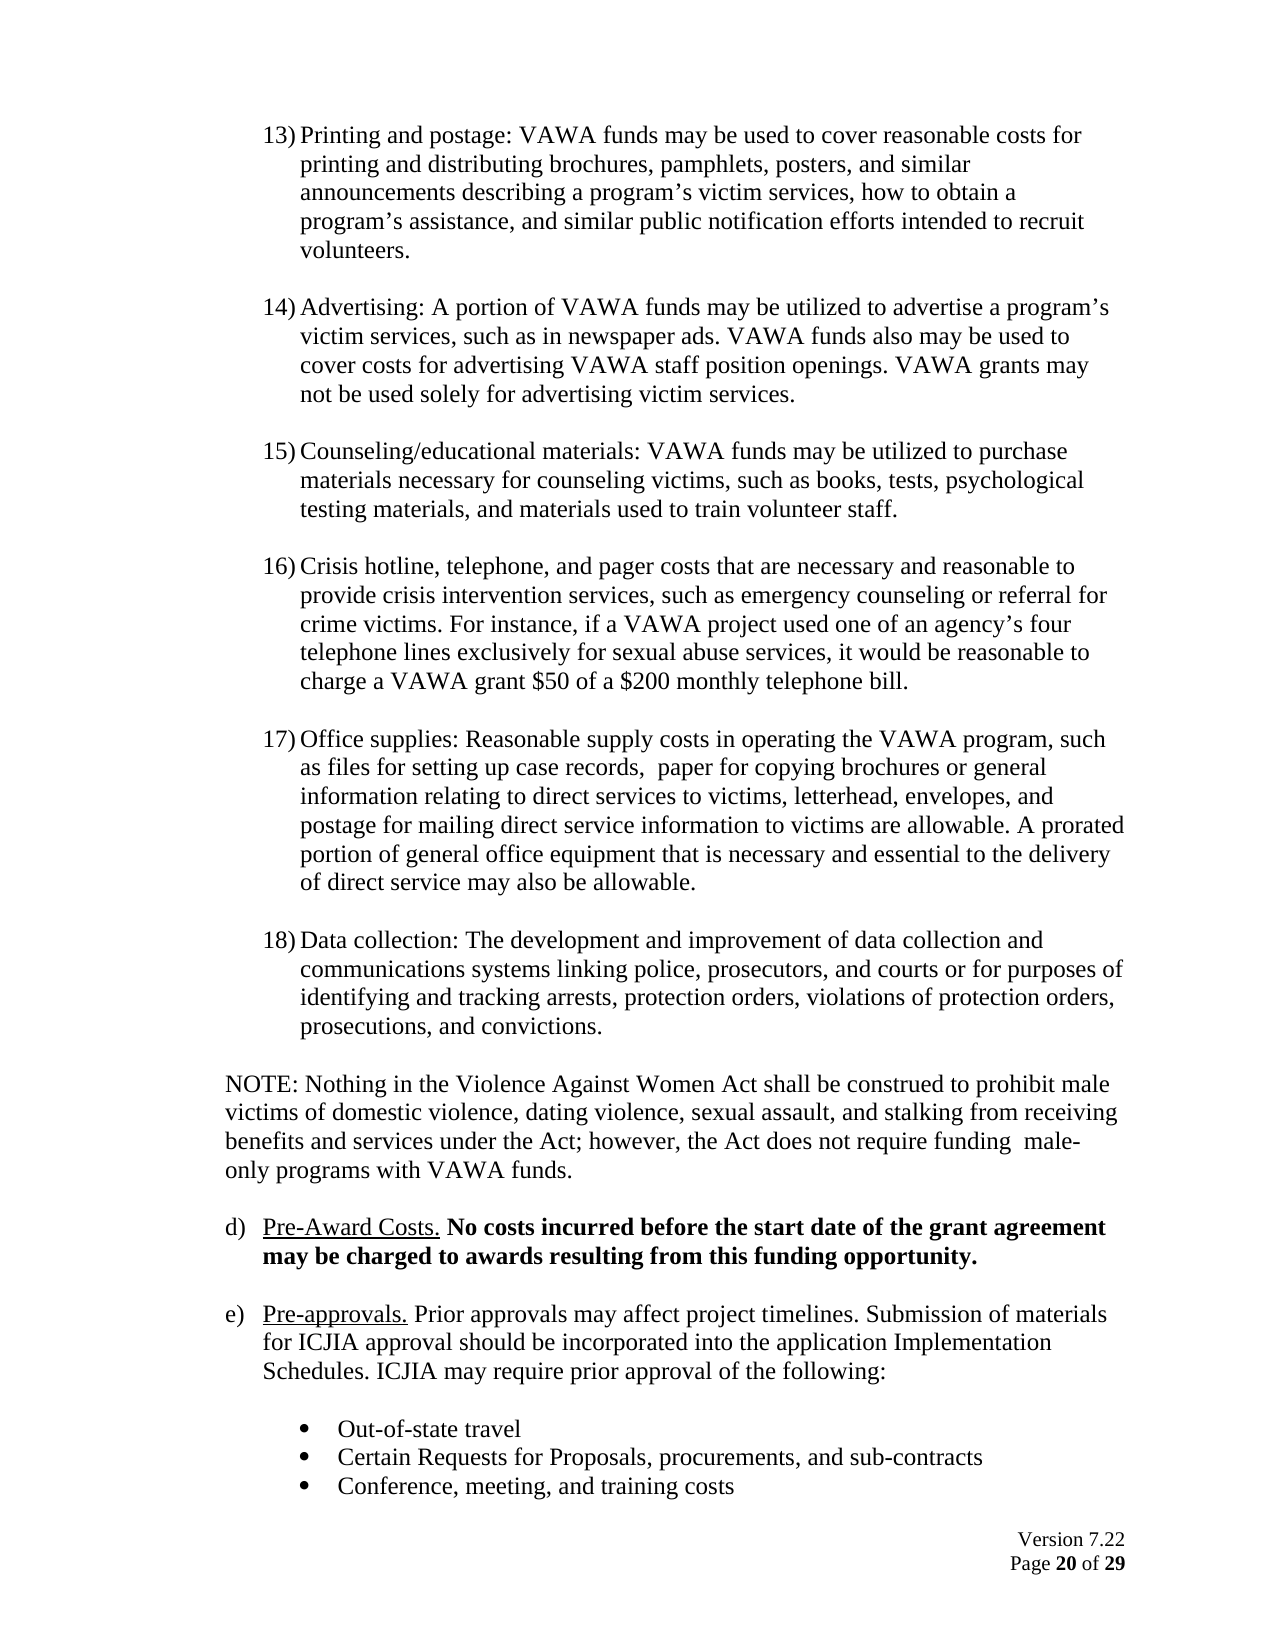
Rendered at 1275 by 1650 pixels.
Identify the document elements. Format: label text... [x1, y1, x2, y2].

list Advertising: A portion of VAWA funds may be utilized to advertise a program’s victim services, such as in newspaper ads. VAWA funds also may be used to cover costs for advertising VAWA staff position openings. VAWA grants may not be used solely for advertising victim services. [262, 292, 1125, 407]
list Pre-Award Costs. No costs incurred before the start date of the grant agreement may be charged to awards resulting from this funding opportunity. [225, 1212, 1125, 1270]
list Out-of-state travel [300, 1414, 1125, 1442]
list Crisis hotline, telephone, and pager costs that are necessary and reasonable to provide crisis intervention services, such as emergency counseling or referral for crime victims. For instance, if a VAWA project used one of an agency’s four telephone lines exclusively for sexual abuse services, it would be reasonable to charge a VAWA grant $50 of a $200 monthly telephone bill. [262, 551, 1125, 695]
text NOTE: Nothing in the Violence Against Women Act shall be construed to prohibit male victims of domestic violence, dating violence, sexual assault, and stalking from receiving benefits and services under the Act; however, the Act does not require funding male-only programs with VAWA funds. [225, 1069, 1125, 1184]
list Certain Requests for Proposals, procurements, and sub-contracts [300, 1442, 1125, 1471]
list Data collection: The development and improvement of data collection and communications systems linking police, prosecutors, and courts or for purposes of identifying and tracking arrests, protection orders, violations of protection orders, prosecutions, and convictions. [262, 925, 1125, 1040]
list Printing and postage: VAWA funds may be used to cover reasonable costs for printing and distributing brochures, pamphlets, posters, and similar announcements describing a program’s victim services, how to obtain a program’s assistance, and similar public notification efforts intended to recruit volunteers. [262, 120, 1125, 264]
list Conference, meeting, and training costs [300, 1471, 1125, 1500]
list Counseling/educational materials: VAWA funds may be utilized to purchase materials necessary for counseling victims, such as books, tests, psychological testing materials, and materials used to train volunteer staff. [262, 436, 1125, 522]
list Pre-approvals. Prior approvals may affect project timelines. Submission of materials for ICJIA approval should be incorporated into the application Implementation Schedules. ICJIA may require prior approval of the following: [225, 1299, 1125, 1385]
list Office supplies: Reasonable supply costs in operating the VAWA program, such as files for setting up case records, paper for copying brochures or general information relating to direct services to victims, letterhead, envelopes, and postage for mailing direct service information to victims are allowable. A prorated portion of general office equipment that is necessary and essential to the delivery of direct service may also be allowable. [262, 724, 1125, 896]
